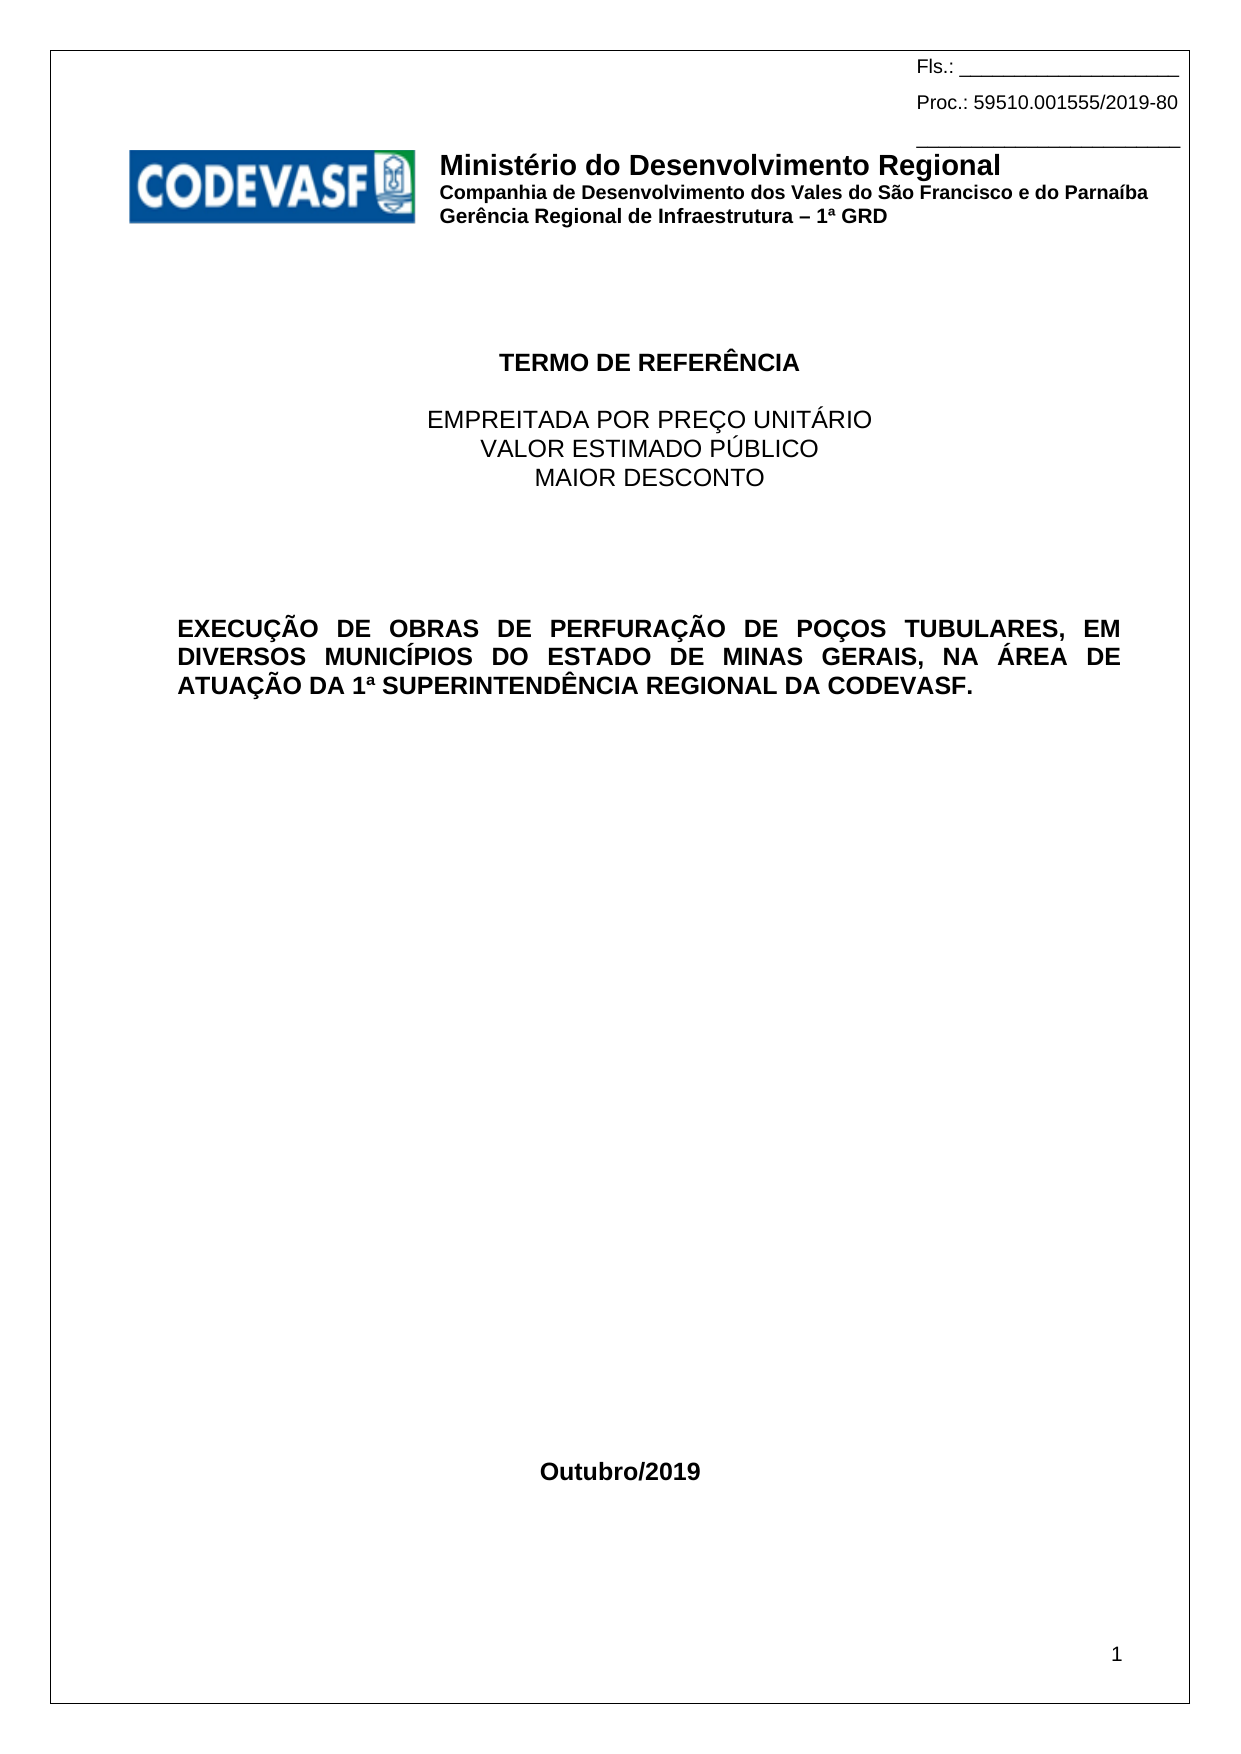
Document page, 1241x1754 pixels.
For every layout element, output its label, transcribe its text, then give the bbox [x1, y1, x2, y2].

text MAIOR DESCONTO [177, 463, 1122, 491]
text TERMO DE REFERÊNCIA [177, 348, 1122, 376]
picture [129, 150, 417, 226]
text EXECUÇÃO DE OBRAS DE PERFURAÇÃO DE POÇOS TUBULARES, EM DIVERSOS MUNICÍPIOS DO ESTADO DE MINAS GERAIS, NA ÁREA DE ATUAÇÃO DA 1ª SUPERINTENDÊNCIA REGIONAL DA CODEVASF. [177, 613, 1122, 700]
text Outubro/2019 [51, 1457, 1189, 1486]
text VALOR ESTIMADO PÚBLICO [177, 434, 1122, 463]
text EMPREITADA POR PREÇO UNITÁRIO [177, 405, 1122, 434]
